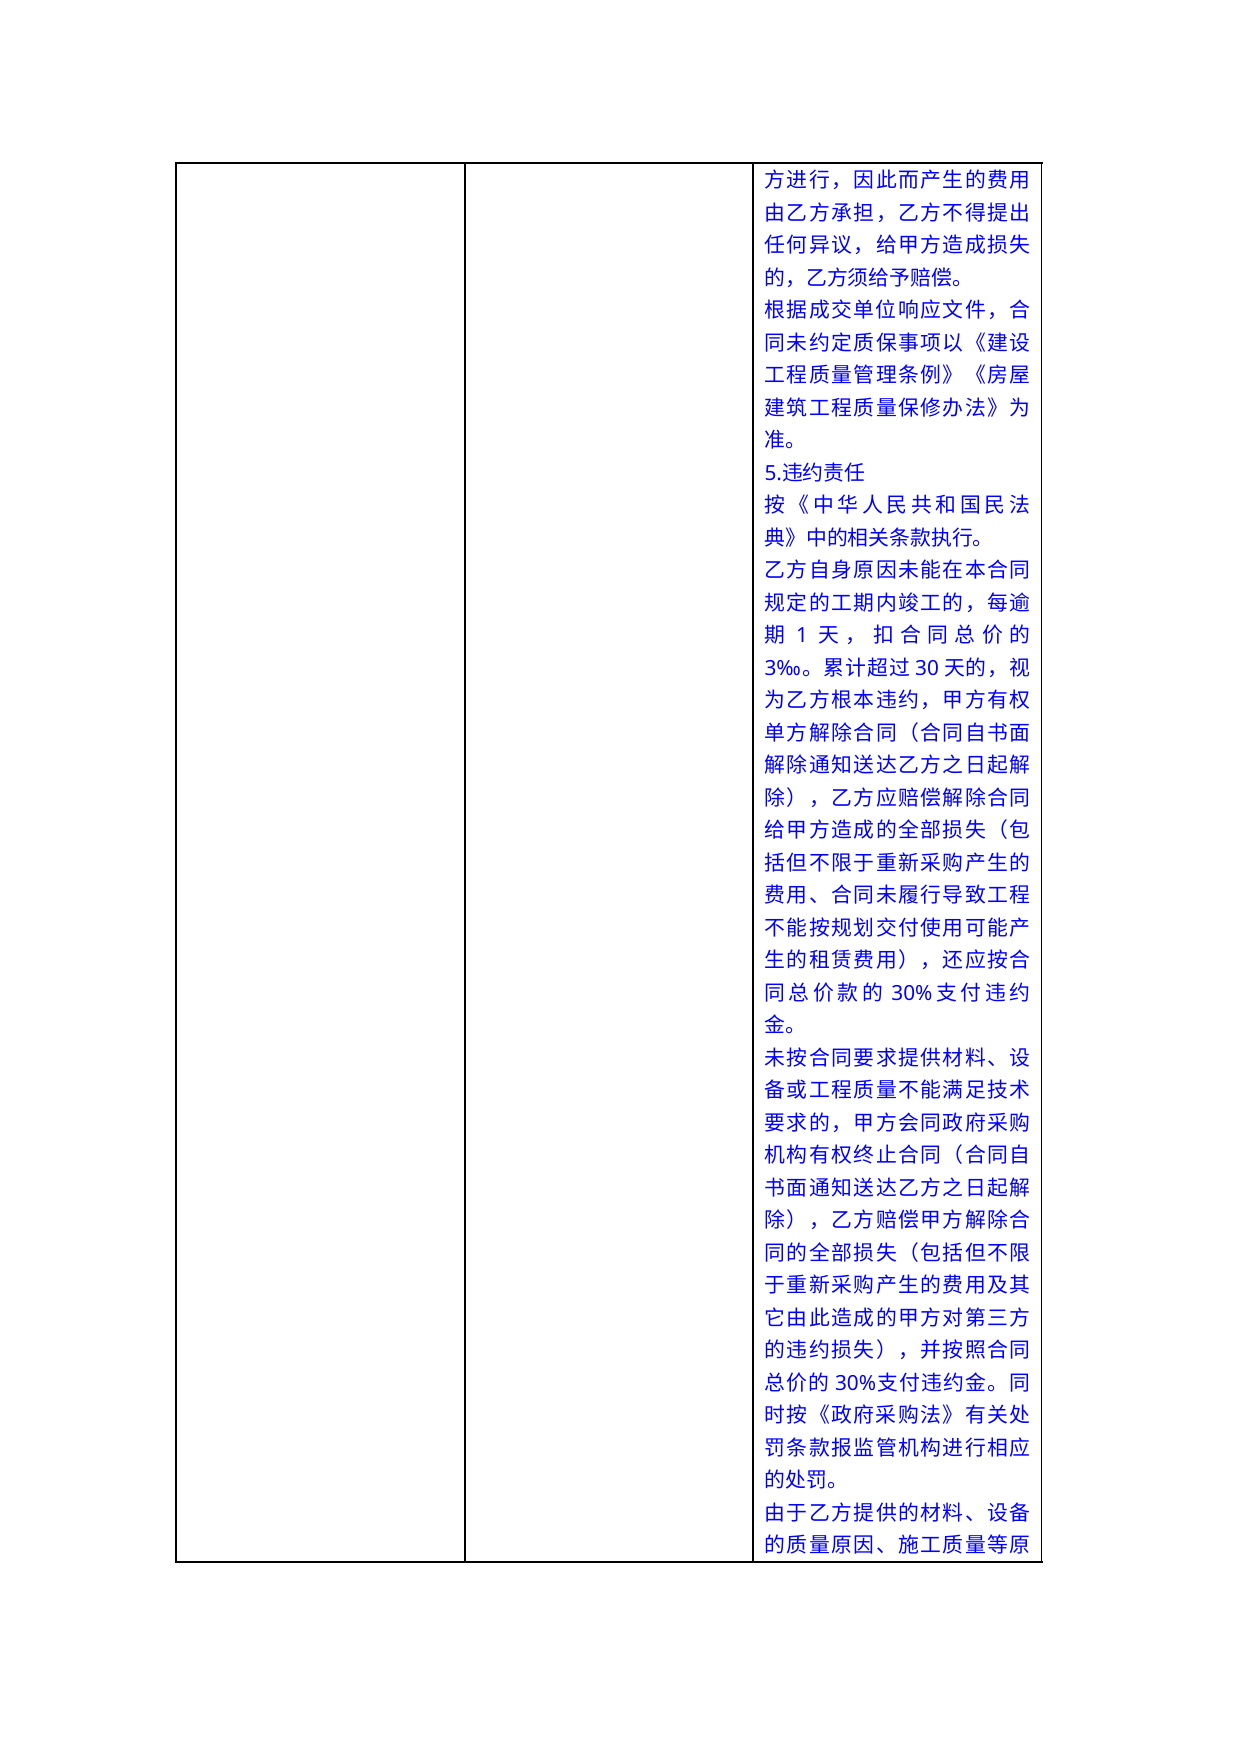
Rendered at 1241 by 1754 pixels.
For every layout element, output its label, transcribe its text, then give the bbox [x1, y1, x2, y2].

table_cell [466, 164, 752, 1561]
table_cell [754, 164, 1041, 1561]
table_cell 1 [177, 164, 464, 1561]
